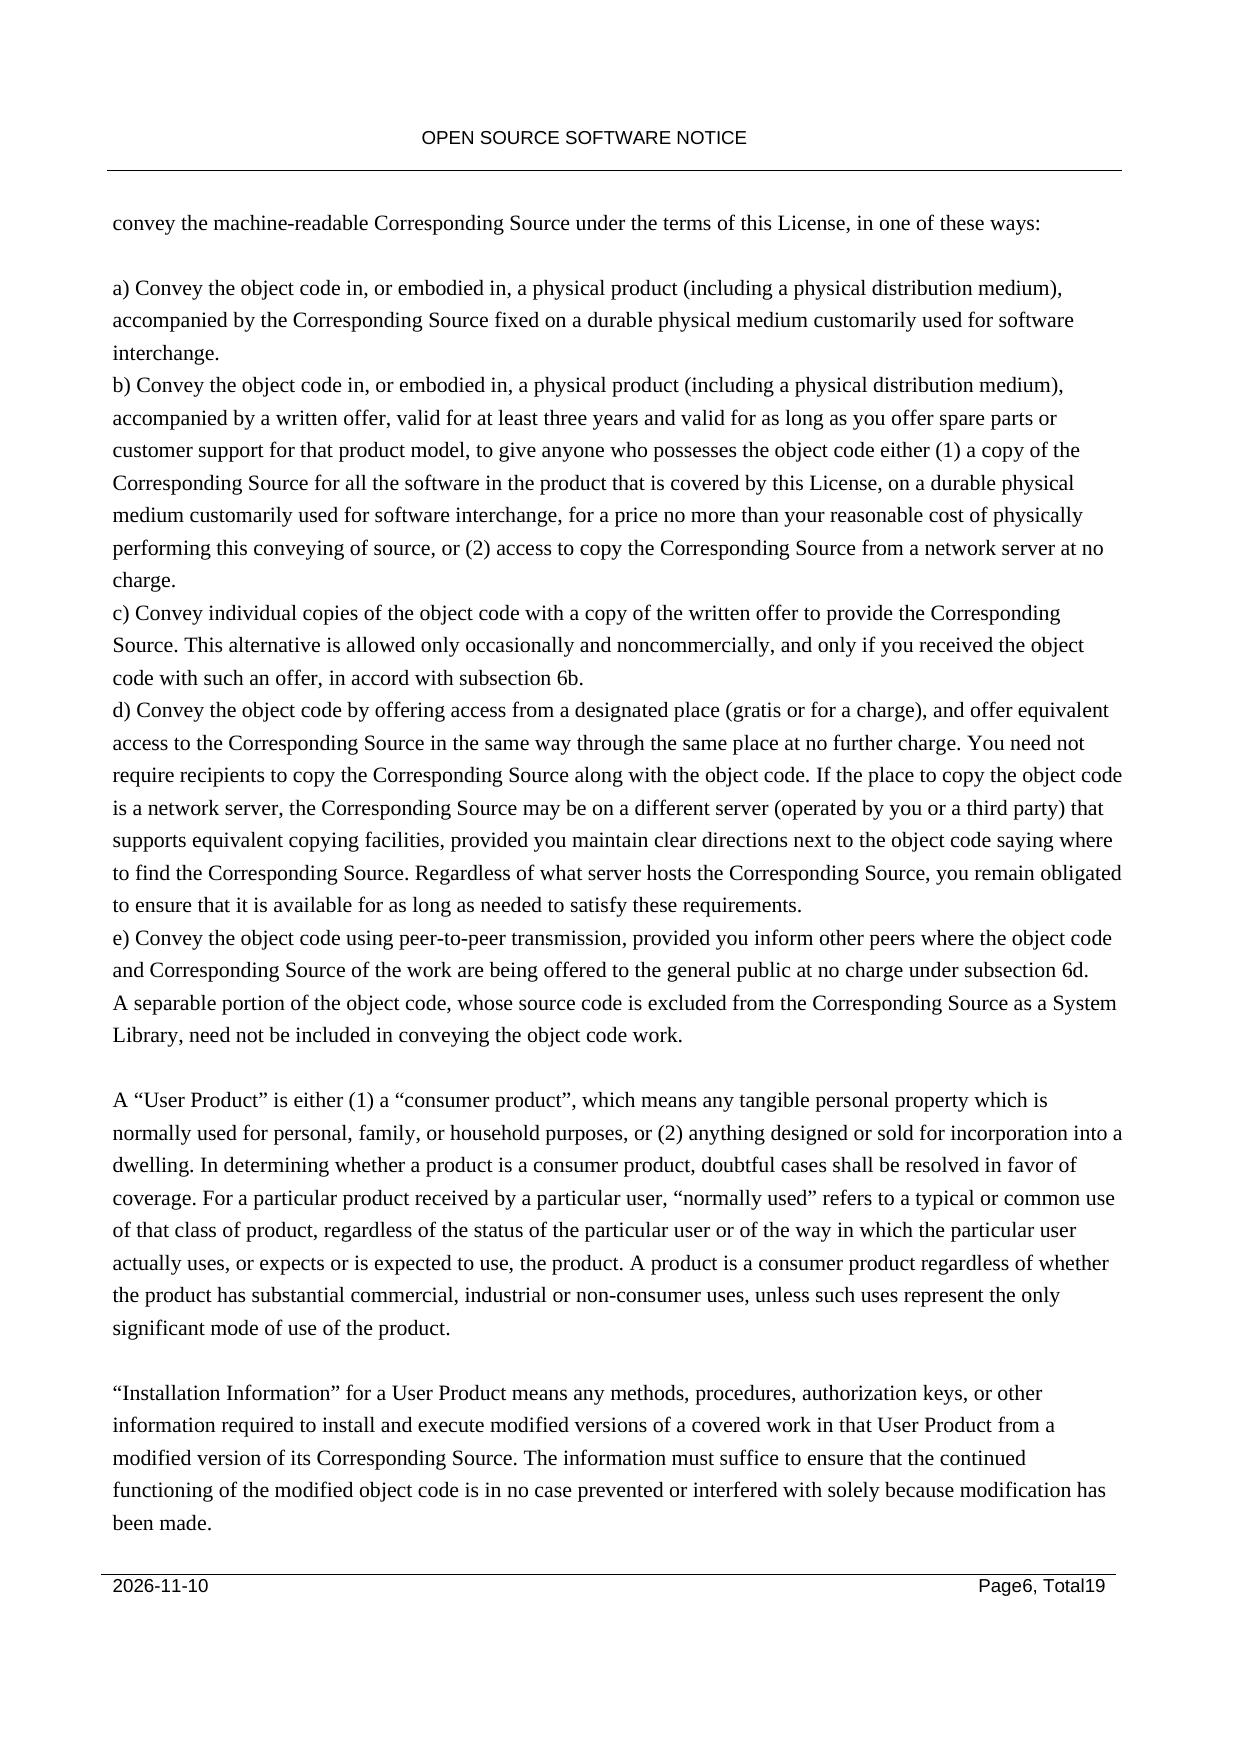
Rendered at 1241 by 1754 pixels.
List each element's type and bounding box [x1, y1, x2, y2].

text [112, 206, 1128, 1539]
